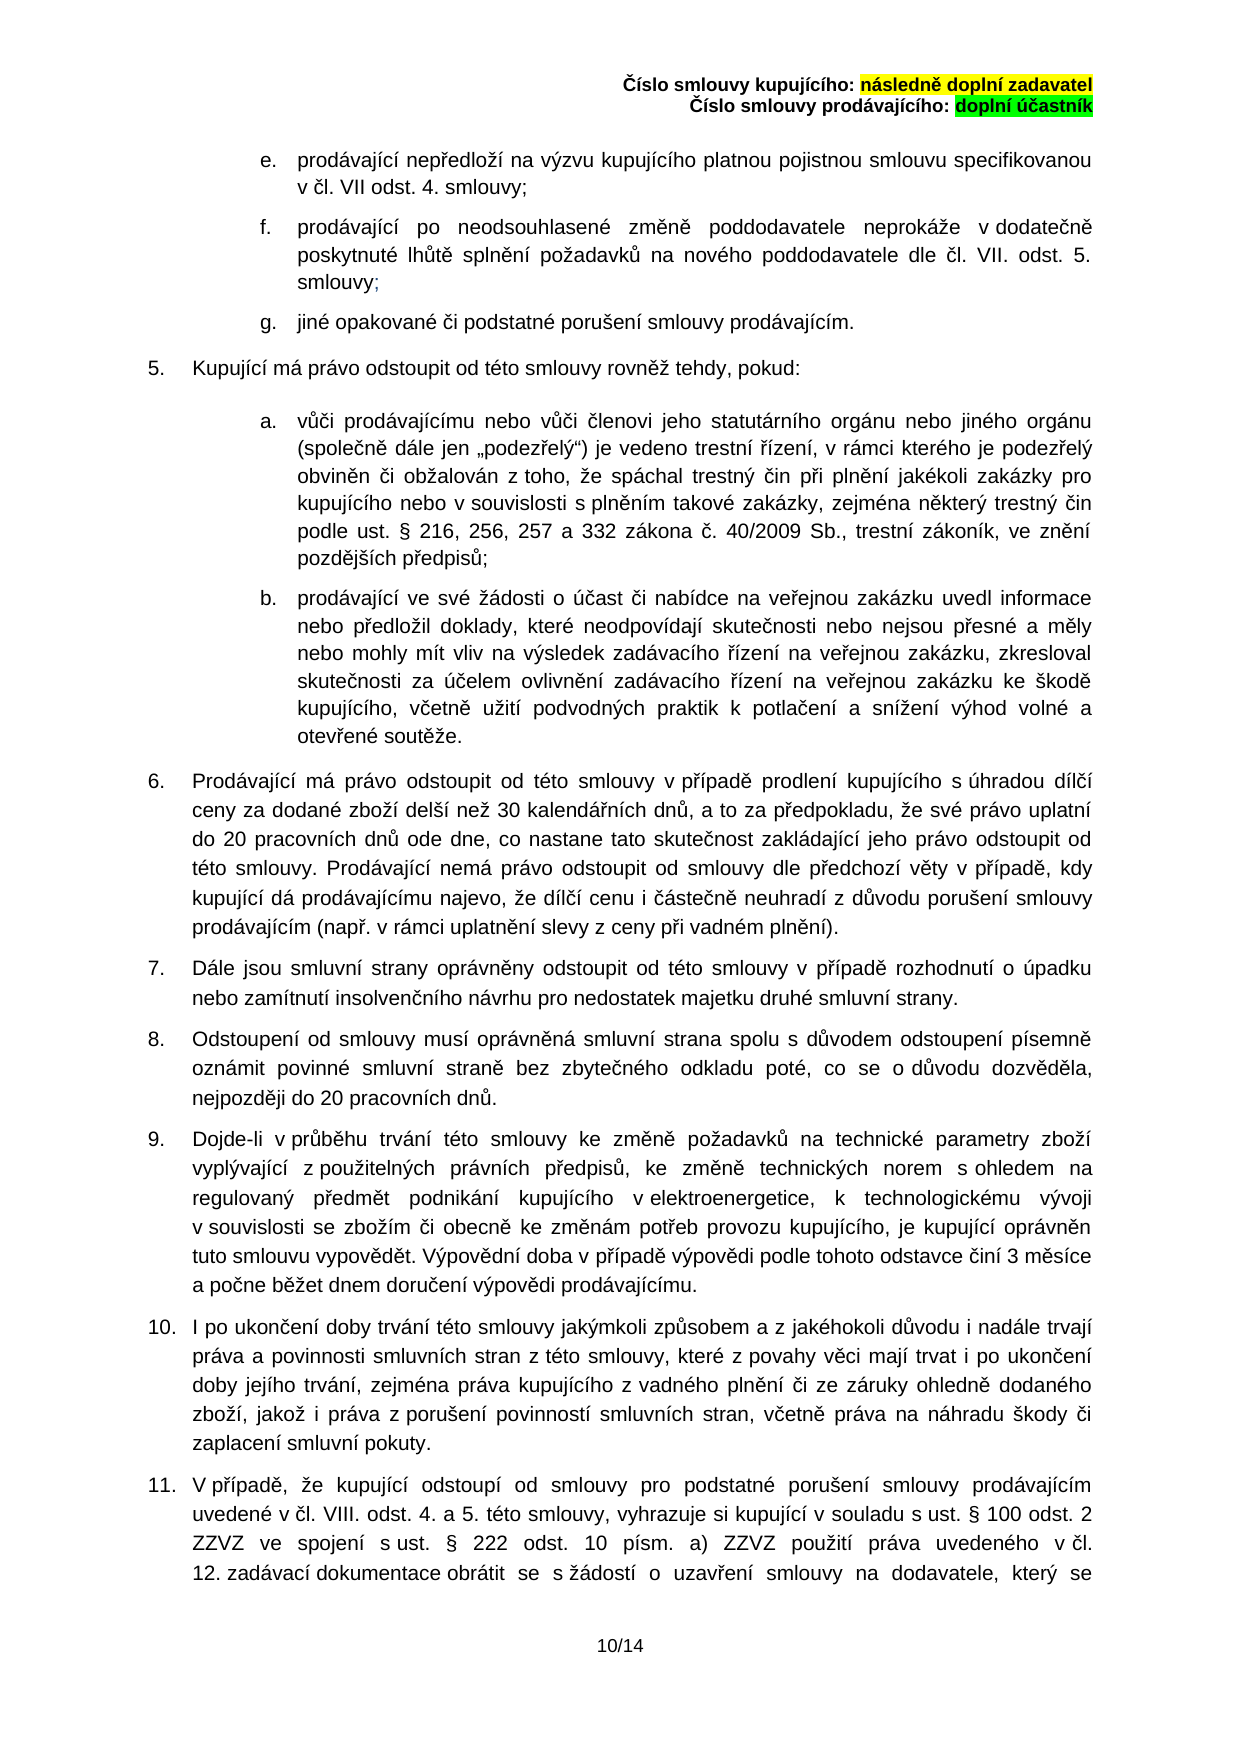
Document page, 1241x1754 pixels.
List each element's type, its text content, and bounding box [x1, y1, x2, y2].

list I po ukončení doby trvání této smlouvy jakýmkoli způsobem a z jakéhokoli důvodu i nadále trvají práva a povinnosti smluvních stran z této smlouvy, které z povahy věci mají trvat i po ukončení doby jejího trvání, zejména práva kupujícího z vadného plnění či ze záruky ohledně dodaného zboží, jakož i práva z porušení povinností smluvních stran, včetně práva na náhradu škody či zaplacení smluvní pokuty. [148, 1309, 1093, 1455]
list Dojde-li v průběhu trvání této smlouvy ke změně požadavků na technické parametry zboží vyplývající z použitelných právních předpisů, ke změně technických norem s ohledem na regulovaný předmět podnikání kupujícího v elektroenergetice, k technologickému vývoji v souvislosti se zbožím či obecně ke změnám potřeb provozu kupujícího, je kupující oprávněn tuto smlouvu vypovědět. Výpovědní doba v případě výpovědi podle tohoto odstavce činí 3 měsíce a počne běžet dnem doručení výpovědi prodávajícímu. [148, 1122, 1093, 1297]
list Kupující má právo odstoupit od této smlouvy rovněž tehdy, pokud: [148, 350, 1093, 379]
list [148, 1468, 1093, 1584]
list Prodávající má právo odstoupit od této smlouvy v případě prodlení kupujícího s úhradou dílčí ceny za dodané zboží delší než 30 kalendářních dnů, a to za předpokladu, že své právo uplatní do 20 pracovních dnů ode dne, co nastane tato skutečnost zakládající jeho právo odstoupit od této smlouvy. Prodávající nemá právo odstoupit od smlouvy dle předchozí věty v případě, kdy kupující dá prodávajícímu najevo, že dílčí cenu i částečně neuhradí z důvodu porušení smlouvy prodávajícím (např. v rámci uplatnění slevy z ceny při vadném plnění). [148, 763, 1093, 938]
list Odstoupení od smlouvy musí oprávněná smluvní strana spolu s důvodem odstoupení písemně oznámit povinné smluvní straně bez zbytečného odkladu poté, co se o důvodu dozvěděla, nejpozději do 20 pracovních dnů. [148, 1022, 1093, 1109]
list prodávající po neodsouhlasené změně poddodavatele neprokáže v dodatečně poskytnuté lhůtě splnění požadavků na nového poddodavatele dle čl. VII. odst. 5. smlouvy; [260, 215, 1093, 294]
list prodávající ve své žádosti o účast či nabídce na veřejnou zakázku uvedl informace nebo předložil doklady, které neodpovídají skutečnosti nebo nejsou přesné a měly nebo mohly mít vliv na výsledek zadávacího řízení na veřejnou zakázku, zkresloval skutečnosti za účelem ovlivnění zadávacího řízení na veřejnou zakázku ke škodě kupujícího, včetně užití podvodných praktik k potlačení a snížení výhod volné a otevřené soutěže. [260, 586, 1093, 747]
list vůči prodávajícímu nebo vůči členovi jeho statutárního orgánu nebo jiného orgánu (společně dále jen „podezřelý“) je vedeno trestní řízení, v rámci kterého je podezřelý obviněn či obžalován z toho, že spáchal trestný čin při plnění jakékoli zakázky pro kupujícího nebo v souvislosti s plněním takové zakázky, zejména některý trestný čin podle ust. § 216, 256, 257 a 332 zákona č. 40/2009 Sb., trestní zákoník, ve znění pozdějších předpisů; [260, 408, 1093, 570]
list jiné opakované či podstatné porušení smlouvy prodávajícím. [260, 310, 1093, 334]
list prodávající nepředloží na výzvu kupujícího platnou pojistnou smlouvu specifikovanou v čl. VII odst. 4. smlouvy; [260, 148, 1093, 199]
list Dále jsou smluvní strany oprávněny odstoupit od této smlouvy v případě rozhodnutí o úpadku nebo zamítnutí insolvenčního návrhu pro nedostatek majetku druhé smluvní strany. [148, 951, 1093, 1009]
